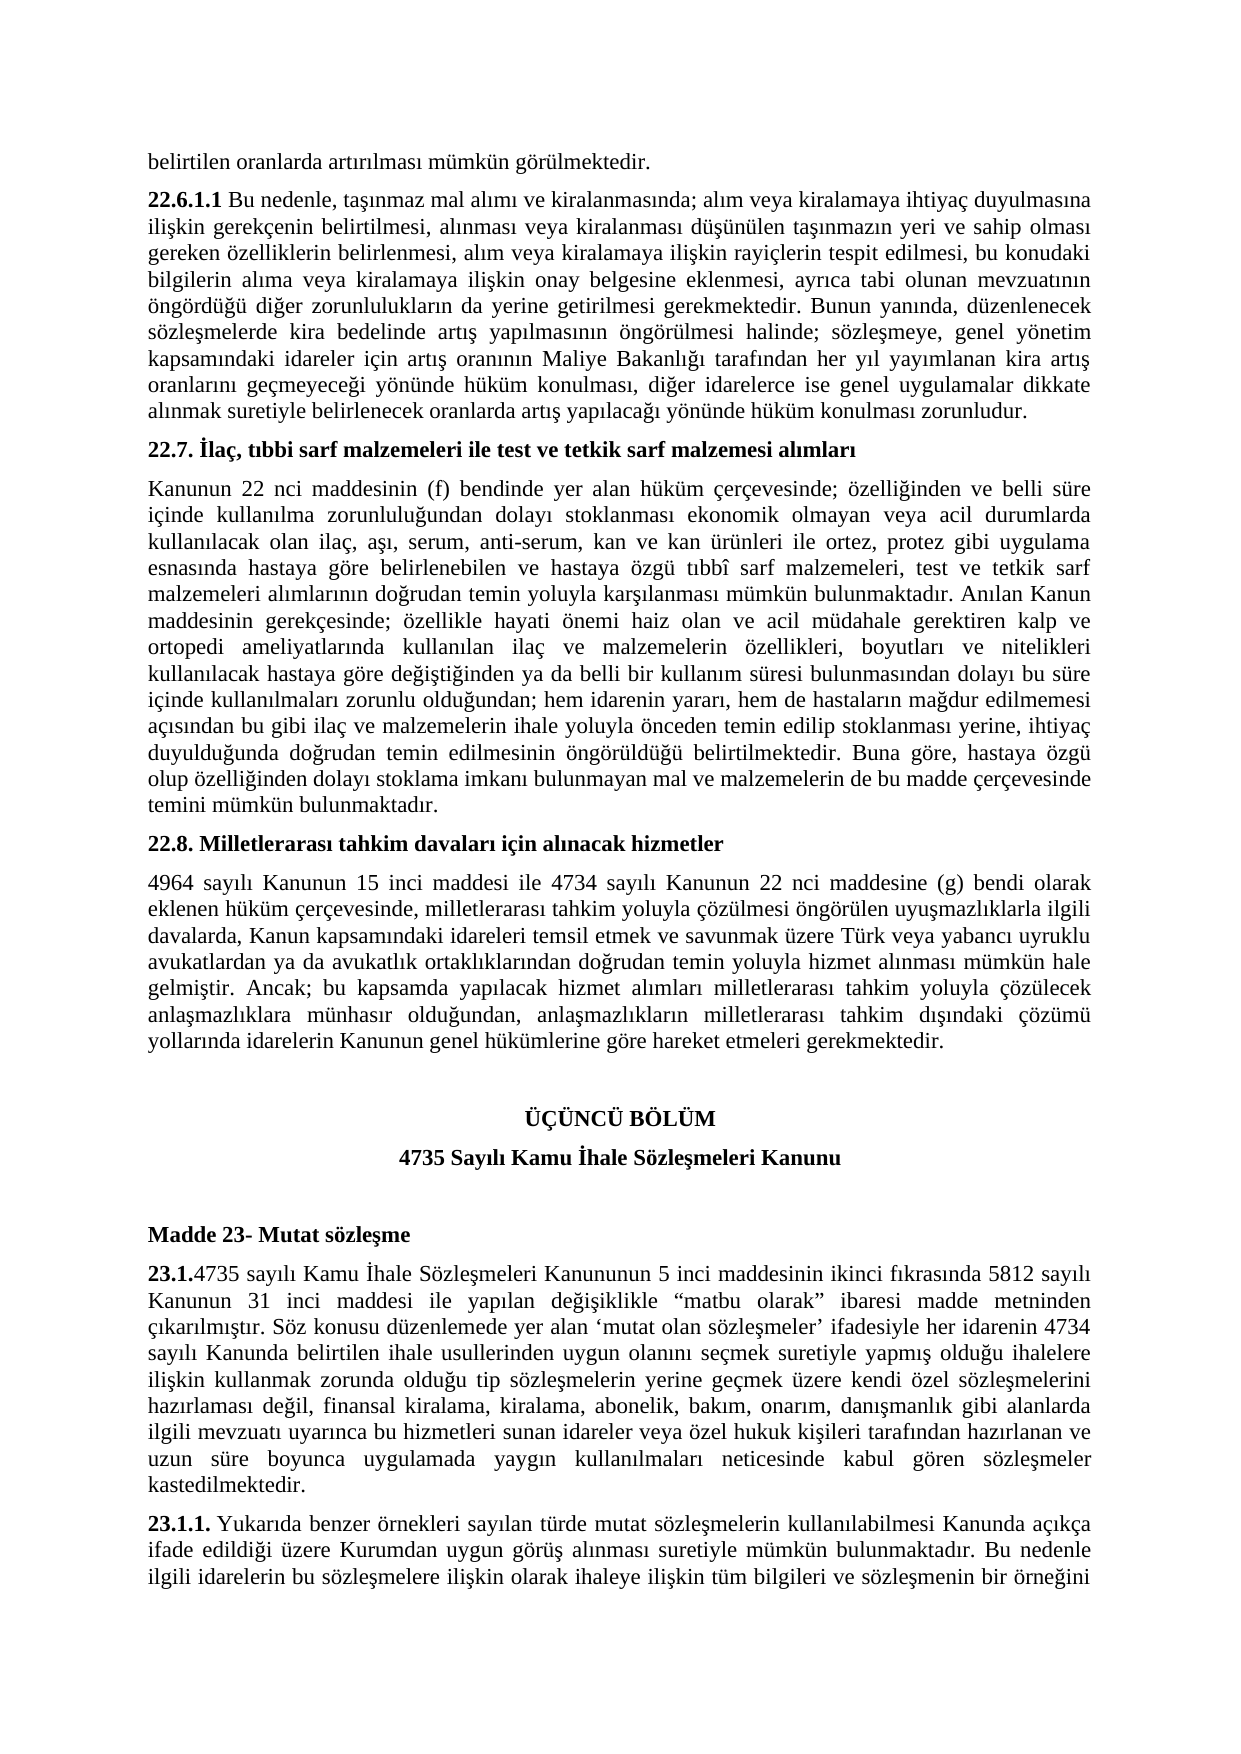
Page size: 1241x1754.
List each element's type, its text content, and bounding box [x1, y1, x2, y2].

text 23.1.4735 sayılı Kamu İhale Sözleşmeleri Kanununun 5 inci maddesinin ikinci fıkrasında 5812 sayılı Kanunun 31 inci maddesi ile yapılan değişiklikle “matbu olarak” ibaresi madde metninden çıkarılmıştır. Söz konusu düzenlemede yer alan ‘mutat olan sözleşmeler’ ifadesiyle her idarenin 4734 sayılı Kanunda belirtilen ihale usullerinden uygun olanını seçmek suretiyle yapmış olduğu ihalelere ilişkin kullanmak zorunda olduğu tip sözleşmelerin yerine geçmek üzere kendi özel sözleşmelerini hazırlaması değil, finansal kiralama, kiralama, abonelik, bakım, onarım, danışmanlık gibi alanlarda ilgili mevzuatı uyarınca bu hizmetleri sunan idareler veya özel hukuk kişileri tarafından hazırlanan ve uzun süre boyunca uygulamada yaygın kullanılmaları neticesinde kabul gören sözleşmeler kastedilmektedir. [148, 1260, 1092, 1497]
subtitle 22.8. Milletlerarası tahkim davaları için alınacak hizmetler [148, 830, 1092, 857]
title 4735 Sayılı Kamu İhale Sözleşmeleri Kanunu [148, 1144, 1092, 1170]
text 22.6.1.1 Bu nedenle, taşınmaz mal alımı ve kiralanmasında; alım veya kiralamaya ihtiyaç duyulmasına ilişkin gerekçenin belirtilmesi, alınması veya kiralanması düşünülen taşınmazın yeri ve sahip olması gereken özelliklerin belirlenmesi, alım veya kiralamaya ilişkin rayiçlerin tespit edilmesi, bu konudaki bilgilerin alıma veya kiralamaya ilişkin onay belgesine eklenmesi, ayrıca tabi olunan mevzuatının öngördüğü diğer zorunlulukların da yerine getirilmesi gerekmektedir. Bunun yanında, düzenlenecek sözleşmelerde kira bedelinde artış yapılmasının öngörülmesi halinde; sözleşmeye, genel yönetim kapsamındaki idareler için artış oranının Maliye Bakanlığı tarafından her yıl yayımlanan kira artış oranlarını geçmeyeceği yönünde hüküm konulması, diğer idarelerce ise genel uygulamalar dikkate alınmak suretiyle belirlenecek oranlarda artış yapılacağı yönünde hüküm konulması zorunludur. [148, 187, 1092, 424]
text Madde 23- Mutat sözleşme [148, 1221, 1092, 1248]
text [148, 148, 1092, 174]
text 4964 sayılı Kanunun 15 inci maddesi ile 4734 sayılı Kanunun 22 nci maddesine (g) bendi olarak eklenen hüküm çerçevesinde, milletlerarası tahkim yoluyla çözülmesi öngörülen uyuşmazlıklarla ilgili davalarda, Kanun kapsamındaki idareleri temsil etmek ve savunmak üzere Türk veya yabancı uyruklu avukatlardan ya da avukatlık ortaklıklarından doğrudan temin yoluyla hizmet alınması mümkün hale gelmiştir. Ancak; bu kapsamda yapılacak hizmet alımları milletlerarası tahkim yoluyla çözülecek anlaşmazlıklara münhasır olduğundan, anlaşmazlıkların milletlerarası tahkim dışındaki çözümü yollarında idarelerin Kanunun genel hükümlerine göre hareket etmeleri gerekmektedir. [148, 869, 1092, 1053]
text ÜÇÜNCÜ BÖLÜM [148, 1105, 1092, 1131]
subtitle 22.7. İlaç, tıbbi sarf malzemeleri ile test ve tetkik sarf malzemesi alımları [148, 436, 1092, 463]
text Kanunun 22 nci maddesinin (f) bendinde yer alan hüküm çerçevesinde; özelliğinden ve belli süre içinde kullanılma zorunluluğundan dolayı stoklanması ekonomik olmayan veya acil durumlarda kullanılacak olan ilaç, aşı, serum, anti-serum, kan ve kan ürünleri ile ortez, protez gibi uygulama esnasında hastaya göre belirlenebilen ve hastaya özgü tıbbî sarf malzemeleri, test ve tetkik sarf malzemeleri alımlarının doğrudan temin yoluyla karşılanması mümkün bulunmaktadır. Anılan Kanun maddesinin gerekçesinde; özellikle hayati önemi haiz olan ve acil müdahale gerektiren kalp ve ortopedi ameliyatlarında kullanılan ilaç ve malzemelerin özellikleri, boyutları ve nitelikleri kullanılacak hastaya göre değiştiğinden ya da belli bir kullanım süresi bulunmasından dolayı bu süre içinde kullanılmaları zorunlu olduğundan; hem idarenin yararı, hem de hastaların mağdur edilmemesi açısından bu gibi ilaç ve malzemelerin ihale yoluyla önceden temin edilip stoklanması yerine, ihtiyaç duyulduğunda doğrudan temin edilmesinin öngörüldüğü belirtilmektedir. Buna göre, hastaya özgü olup özelliğinden dolayı stoklama imkanı bulunmayan mal ve malzemelerin de bu madde çerçevesinde temini mümkün bulunmaktadır. [148, 475, 1092, 818]
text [148, 1510, 1092, 1589]
